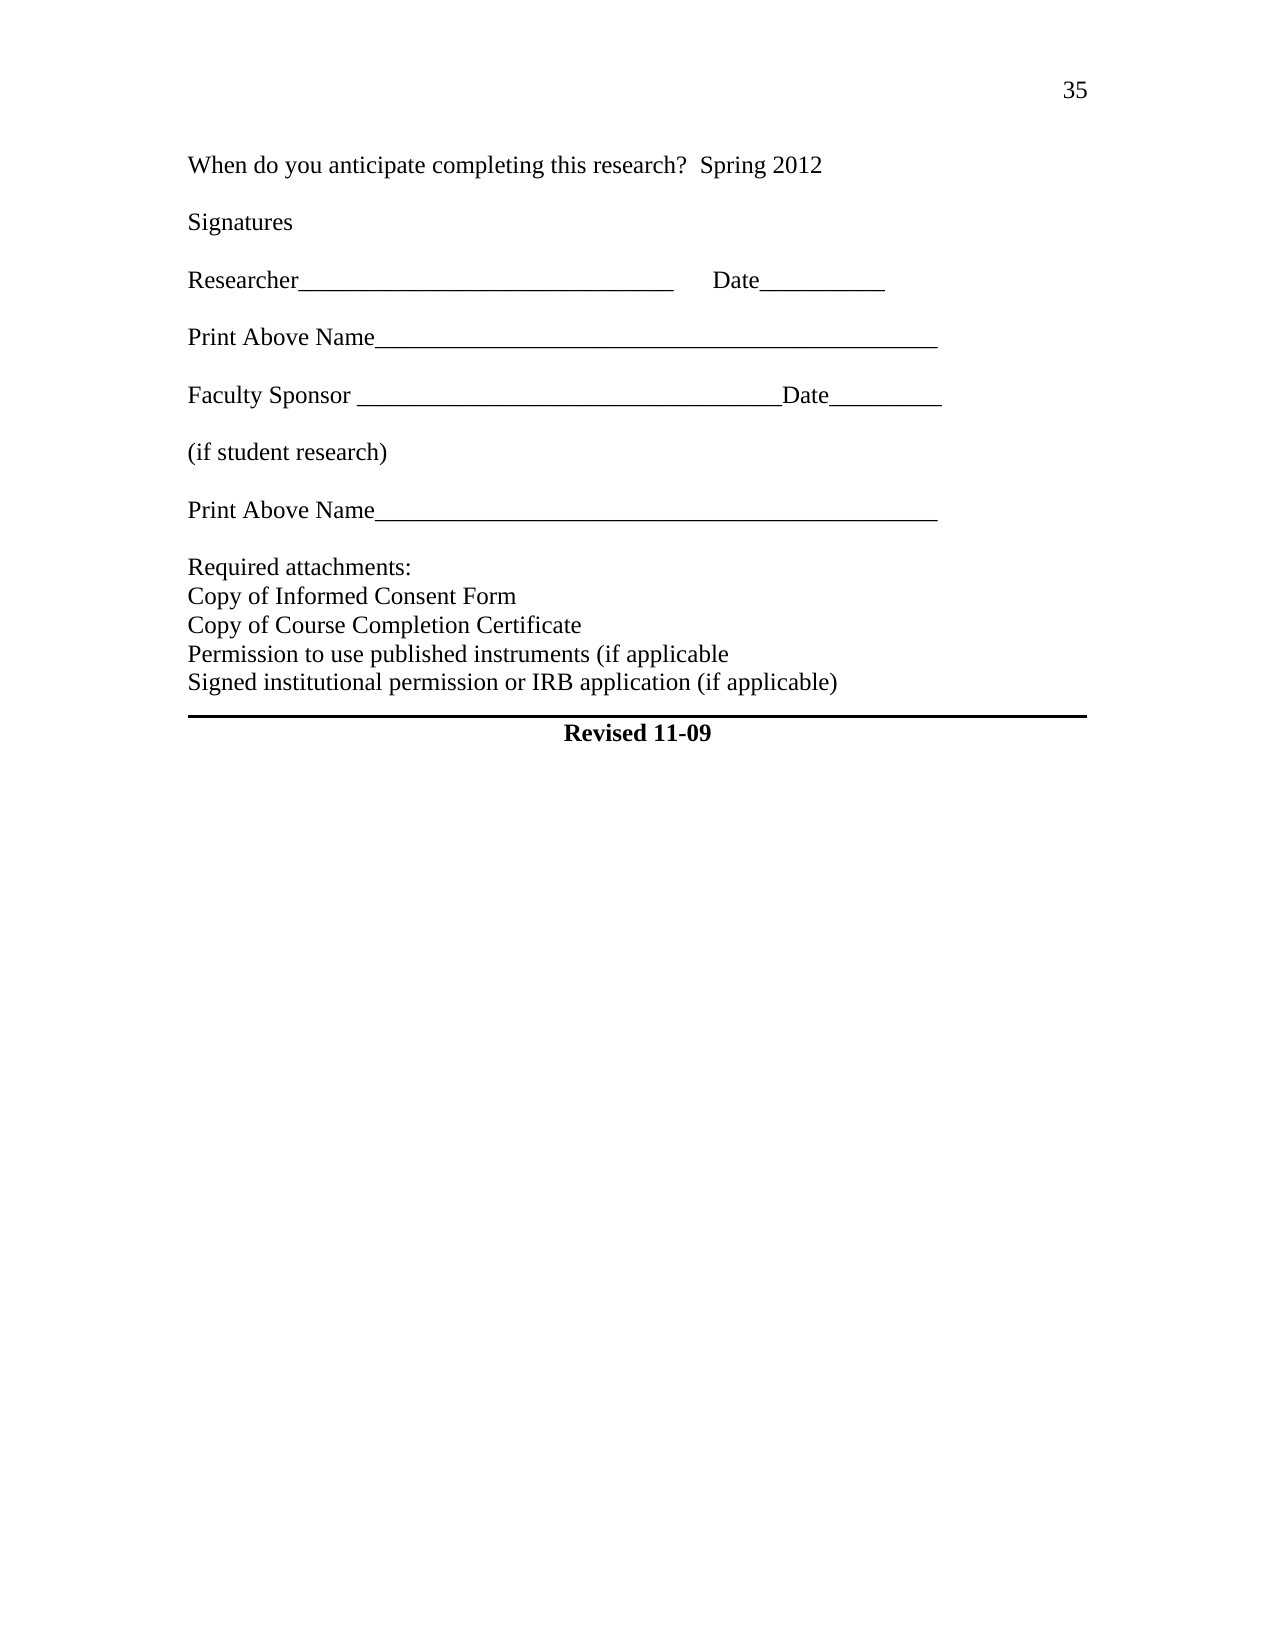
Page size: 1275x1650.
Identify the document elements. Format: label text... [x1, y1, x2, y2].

text Researcher______________________________ Date__________ [187, 265, 1087, 294]
text Signatures [187, 207, 1087, 236]
text Required attachments: [187, 552, 1087, 581]
text Signed institutional permission or IRB application (if applicable) [187, 667, 1087, 718]
text Print Above Name_____________________________________________ [187, 322, 1087, 351]
text Permission to use published instruments (if applicable [187, 639, 1087, 667]
text Copy of Informed Consent Form [187, 581, 1087, 610]
text (if student research) [187, 437, 1087, 466]
text Faculty Sponsor __________________________________Date_________ [187, 380, 1087, 409]
text When do you anticipate completing this research? Spring 2012 [187, 150, 1087, 179]
text Revised 11-09 [187, 718, 1087, 747]
text Print Above Name_____________________________________________ [187, 495, 1087, 524]
text Copy of Course Completion Certificate [187, 610, 1087, 639]
